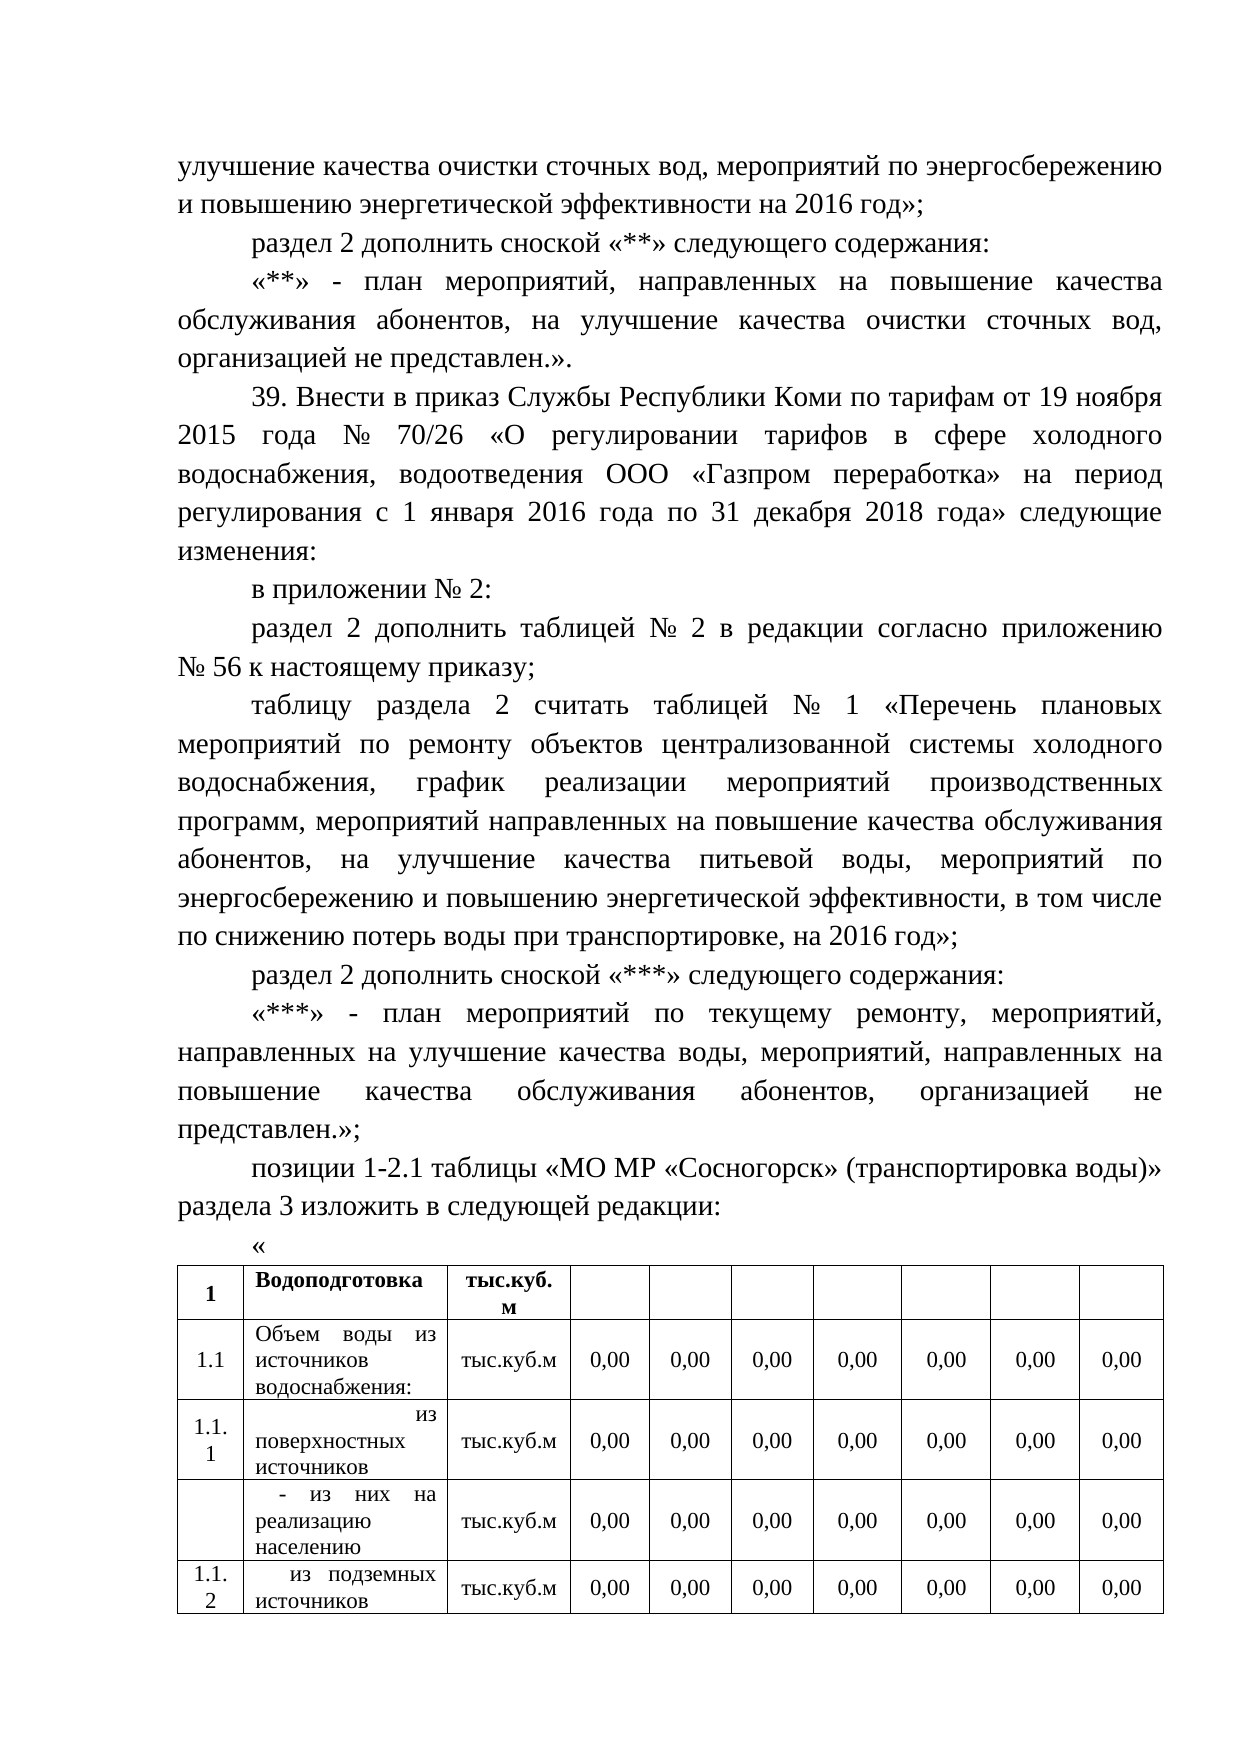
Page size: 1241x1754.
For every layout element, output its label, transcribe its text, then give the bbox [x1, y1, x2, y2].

table_cell 0,00 [1080, 1320, 1163, 1399]
table_cell 0,00 [571, 1320, 649, 1399]
table_cell 0,00 [732, 1400, 813, 1479]
table_cell 1.1 [178, 1320, 243, 1399]
text «***» - план мероприятий по текущему ремонту, мероприятий, направленных на улучшение качества воды, мероприятий, направленных на повышение качества обслуживания абонентов, организацией не представлен.»; [177, 996, 1163, 1145]
table_cell 0,00 [571, 1400, 649, 1479]
table_cell [178, 1480, 243, 1559]
table_header [991, 1266, 1079, 1319]
table_header [814, 1266, 901, 1319]
table_cell 1.1.1 [178, 1400, 243, 1479]
table_cell 0,00 [650, 1480, 731, 1559]
table_cell 0,00 [732, 1480, 813, 1559]
text позиции 1-2.1 таблицы «МО МР «Сосногорск» (транспортировка воды)» раздела 3 изложить в следующей редакции: [177, 1150, 1163, 1222]
table_cell тыс.куб.м [448, 1400, 570, 1479]
table_cell Объем воды из источников водоснабжения: [244, 1320, 447, 1399]
table_cell тыс.куб.м [448, 1320, 570, 1399]
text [177, 148, 1163, 220]
table_cell 0,00 [650, 1320, 731, 1399]
table_cell 0,00 [1080, 1400, 1163, 1479]
table_cell 0,00 [732, 1561, 813, 1613]
table_cell 0,00 [814, 1320, 901, 1399]
text «**» - план мероприятий, направленных на повышение качества обслуживания абонентов, на улучшение качества очистки сточных вод, организацией не представлен.». [177, 263, 1163, 374]
table_header [650, 1266, 731, 1319]
table_cell тыс.куб.м [448, 1480, 570, 1559]
table_header [732, 1266, 813, 1319]
text « [177, 1227, 1163, 1260]
text в приложении № 2: [177, 572, 1163, 605]
table_cell 0,00 [1080, 1480, 1163, 1559]
text таблицу раздела 2 считать таблицей № 1 «Перечень плановых мероприятий по ремонту объектов централизованной системы холодного водоснабжения, график реализации мероприятий производственных программ, мероприятий направленных на повышение качества обслуживания абонентов, на улучшение качества питьевой воды, мероприятий по энергосбережению и повышению энергетической эффективности, в том числе по снижению потерь воды при транспортировке, на 2016 год»; [177, 687, 1163, 952]
table_cell 0,00 [1080, 1561, 1163, 1613]
table_header Водоподготовка [244, 1266, 447, 1319]
table_header тыс.куб.м [448, 1266, 570, 1319]
table_cell 0,00 [814, 1561, 901, 1613]
table_cell 0,00 [991, 1400, 1079, 1479]
table_header 1 [178, 1266, 243, 1319]
table_cell 0,00 [571, 1480, 649, 1559]
table_cell 0,00 [902, 1480, 990, 1559]
table_cell 0,00 [732, 1320, 813, 1399]
table_header [1080, 1266, 1163, 1319]
table_header [571, 1266, 649, 1319]
table_cell из поверхностных источников [244, 1400, 447, 1479]
table_cell 0,00 [814, 1480, 901, 1559]
table_cell 0,00 [902, 1561, 990, 1613]
table_cell тыс.куб.м [448, 1561, 570, 1613]
table_cell 0,00 [991, 1561, 1079, 1613]
table_cell 0,00 [571, 1561, 649, 1613]
text 39. Внести в приказ Службы Республики Коми по тарифам от 19 ноября 2015 года № 70/26 «О регулировании тарифов в сфере холодного водоснабжения, водоотведения ООО «Газпром переработка» на период регулирования с 1 января 2016 года по 31 декабря 2018 года» следующие изменения: [177, 379, 1163, 567]
table_cell 0,00 [902, 1320, 990, 1399]
table_cell 0,00 [650, 1400, 731, 1479]
text раздел 2 дополнить сноской «**» следующего содержания: [177, 225, 1163, 258]
table_cell 0,00 [650, 1561, 731, 1613]
table_cell 1.1.2 [178, 1561, 243, 1613]
table_cell - из них на реализацию населению [244, 1480, 447, 1559]
table_cell 0,00 [991, 1480, 1079, 1559]
table_cell 0,00 [814, 1400, 901, 1479]
table_cell 0,00 [902, 1400, 990, 1479]
table_header [902, 1266, 990, 1319]
table_cell 0,00 [991, 1320, 1079, 1399]
text раздел 2 дополнить сноской «***» следующего содержания: [177, 957, 1163, 991]
table_cell из подземных источников [244, 1561, 447, 1613]
text раздел 2 дополнить таблицей № 2 в редакции согласно приложению № 56 к настоящему приказу; [177, 610, 1163, 682]
